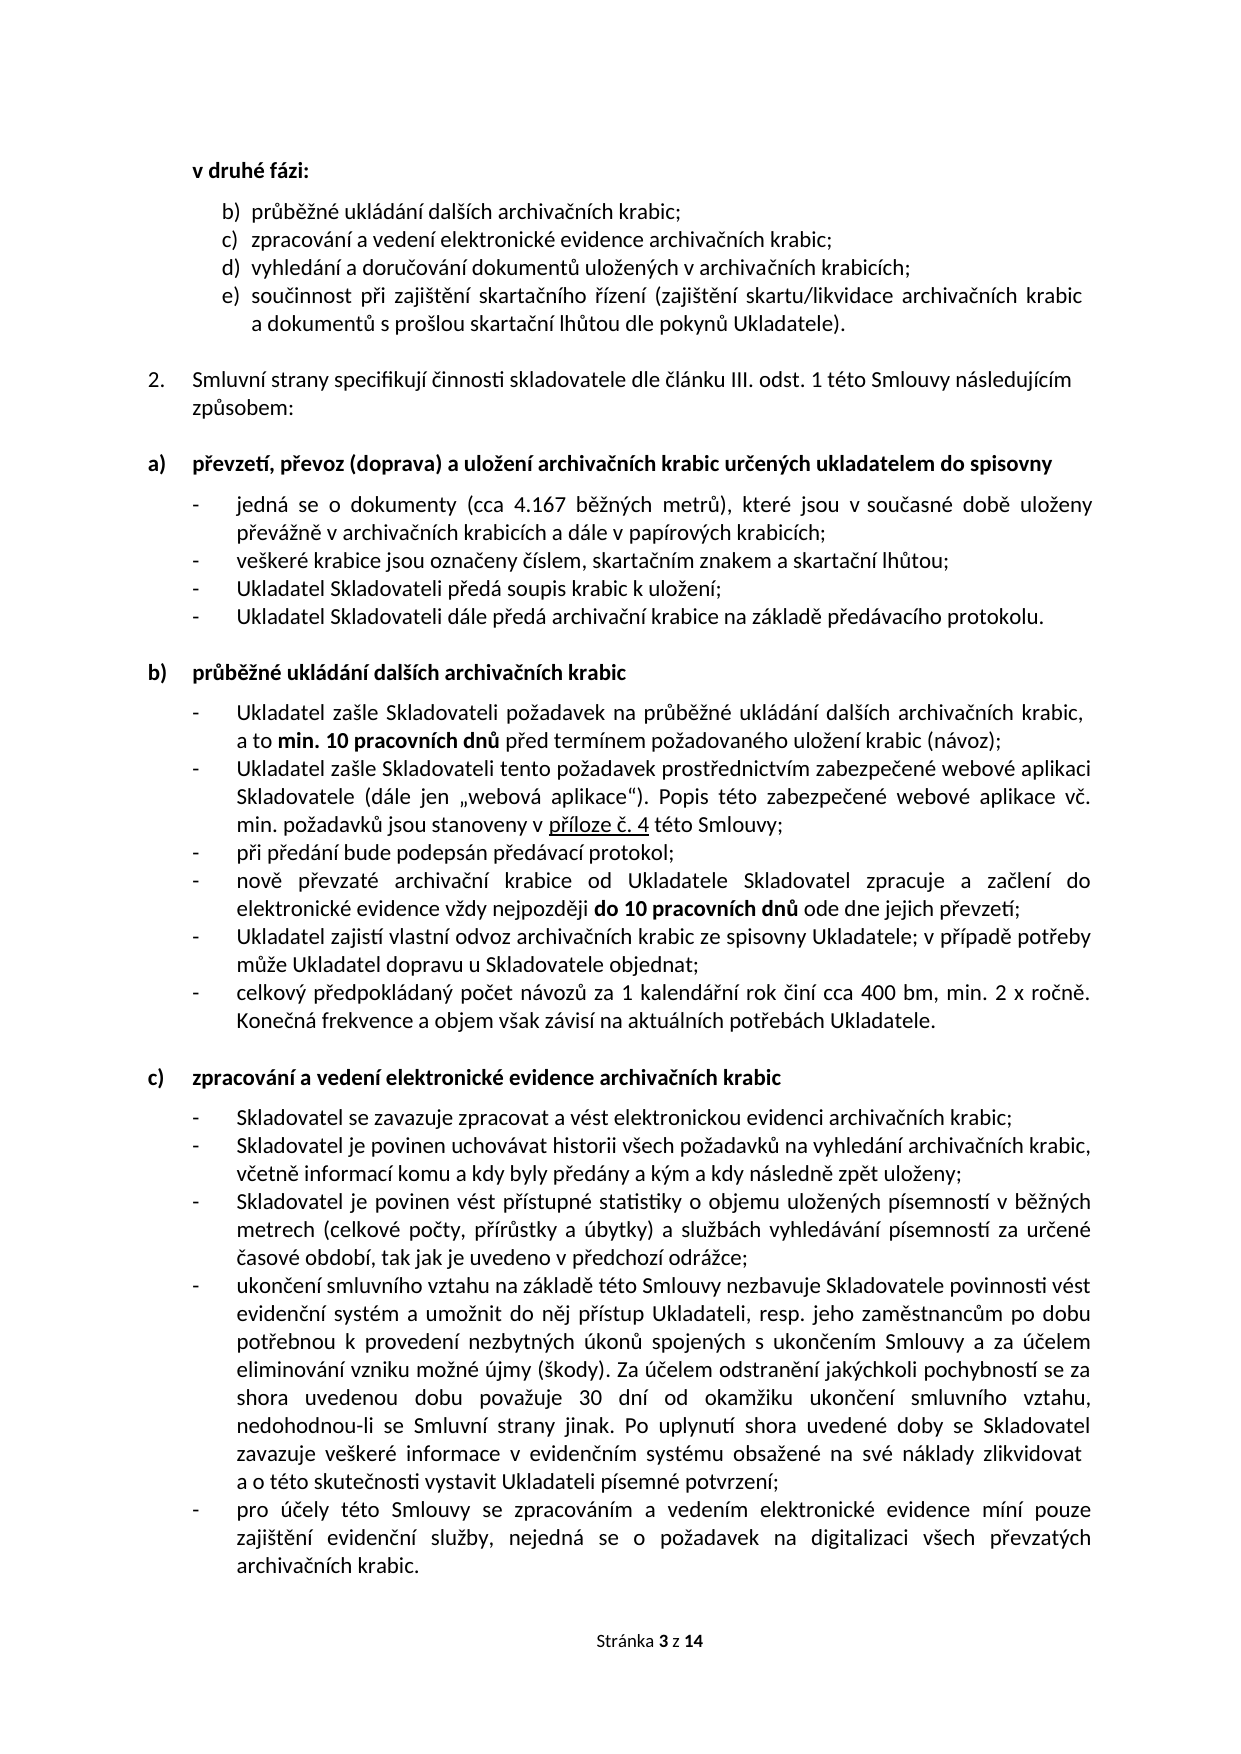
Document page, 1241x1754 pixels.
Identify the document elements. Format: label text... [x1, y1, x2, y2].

list celkový předpokládaný počet návozů za 1 kalendářní rok činí cca 400 bm, min. 2 x ročně. Konečná frekvence a objem však závisí na aktuálních potřebách Ukladatele. [192, 978, 1092, 1034]
list zpracování a vedení elektronické evidence archivačních krabic [148, 1063, 1092, 1091]
text v druhé fázi: [192, 156, 1092, 184]
list převzetí, převoz (doprava) a uložení archivačních krabic určených ukladatelem do spisovny [148, 449, 1092, 477]
list Ukladatel zajistí vlastní odvoz archivačních krabic ze spisovny Ukladatele; v případě potřeby může Ukladatel dopravu u Skladovatele objednat; [192, 922, 1092, 978]
list při předání bude podepsán předávací protokol; [192, 838, 1092, 866]
list Skladovatel je povinen uchovávat historii všech požadavků na vyhledání archivačních krabic, včetně informací komu a kdy byly předány a kým a kdy následně zpět uloženy; [192, 1131, 1092, 1187]
list ukončení smluvního vztahu na základě této Smlouvy nezbavuje Skladovatele povinnosti vést evidenční systém a umožnit do něj přístup Ukladateli, resp. jeho zaměstnancům po dobu potřebnou k provedení nezbytných úkonů spojených s ukončením Smlouvy a za účelem eliminování vzniku možné újmy (škody). Za účelem odstranění jakýchkoli pochybností se za shora uvedenou dobu považuje 30 dní od okamžiku ukončení smluvního vztahu, nedohodnou-li se Smluvní strany jinak. Po uplynutí shora uvedené doby se Skladovatel zavazuje veškeré informace v evidenčním systému obsažené na své náklady zlikvidovat a o této skutečnosti vystavit Ukladateli písemné potvrzení; [192, 1271, 1092, 1495]
list průběžné ukládání dalších archivačních krabic [148, 658, 1092, 686]
list Ukladatel Skladovateli předá soupis krabic k uložení; [192, 574, 1092, 602]
list pro účely této Smlouvy se zpracováním a vedením elektronické evidence míní pouze zajištění evidenční služby, nejedná se o požadavek na digitalizaci všech převzatých archivačních krabic. [192, 1495, 1092, 1579]
list jedná se o dokumenty (cca 4.167 běžných metrů), které jsou v současné době uloženy převážně v archivačních krabicích a dále v papírových krabicích; [192, 490, 1092, 546]
list Ukladatel Skladovateli dále předá archivační krabice na základě předávacího protokolu. [192, 602, 1092, 630]
list nově převzaté archivační krabice od Ukladatele Skladovatel zpracuje a začlení do elektronické evidence vždy nejpozději do 10 pracovních dnů ode dne jejich převzetí; [192, 866, 1092, 922]
list Ukladatel zašle Skladovateli tento požadavek prostřednictvím zabezpečené webové aplikaci Skladovatele (dále jen „webová aplikace“). Popis této zabezpečené webové aplikace vč. min. požadavků jsou stanoveny v příloze č. 4 této Smlouvy; [192, 754, 1092, 838]
list Ukladatel zašle Skladovateli požadavek na průběžné ukládání dalších archivačních krabic, a to min. 10 pracovních dnů před termínem požadovaného uložení krabic (návoz); [192, 698, 1092, 754]
list zpracování a vedení elektronické evidence archivačních krabic; [222, 225, 1092, 253]
list Skladovatel je povinen vést přístupné statistiky o objemu uložených písemností v běžných metrech (celkové počty, přírůstky a úbytky) a službách vyhledávání písemností za určené časové období, tak jak je uvedeno v předchozí odrážce; [192, 1187, 1092, 1271]
list průběžné ukládání dalších archivačních krabic; [222, 197, 1092, 225]
list Skladovatel se zavazuje zpracovat a vést elektronickou evidenci archivačních krabic; [192, 1103, 1092, 1131]
list součinnost při zajištění skartačního řízení (zajištění skartu/likvidace archivačních krabic a dokumentů s prošlou skartační lhůtou dle pokynů Ukladatele). [222, 281, 1092, 337]
list veškeré krabice jsou označeny číslem, skartačním znakem a skartační lhůtou; [192, 546, 1092, 574]
list vyhledání a doručování dokumentů uložených v archivačních krabicích; [222, 253, 1092, 281]
list Smluvní strany specifikují činnosti skladovatele dle článku III. odst. 1 této Smlouvy následujícím způsobem: [148, 365, 1092, 421]
